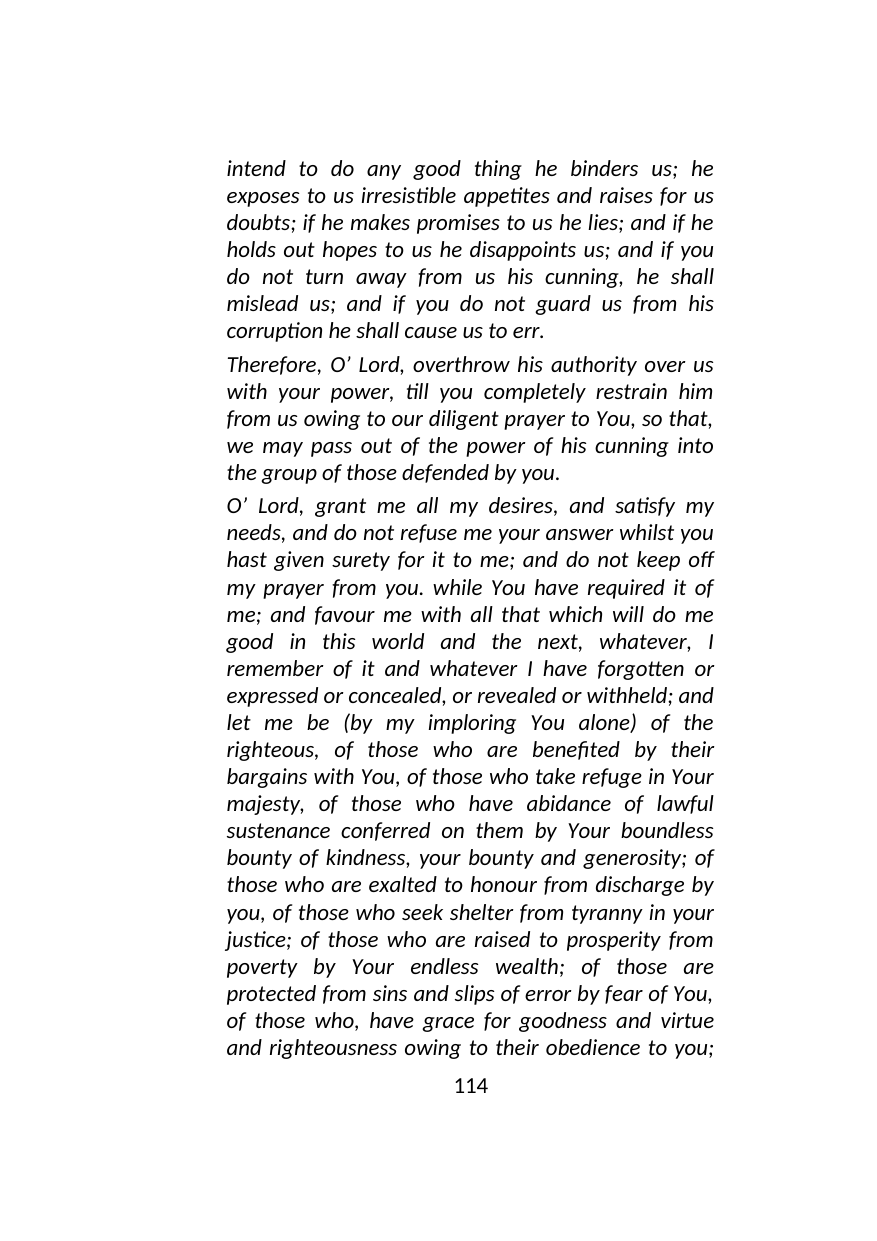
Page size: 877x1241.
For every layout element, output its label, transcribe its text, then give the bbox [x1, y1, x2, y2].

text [226, 492, 715, 1061]
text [226, 154, 715, 344]
text Therefore, O’ Lord, overthrow his authority over us with your power, till you completely restrain him from us owing to our diligent prayer to You, so that, we may pass out of the power of his cunning into the group of those defended by you. [226, 350, 715, 486]
